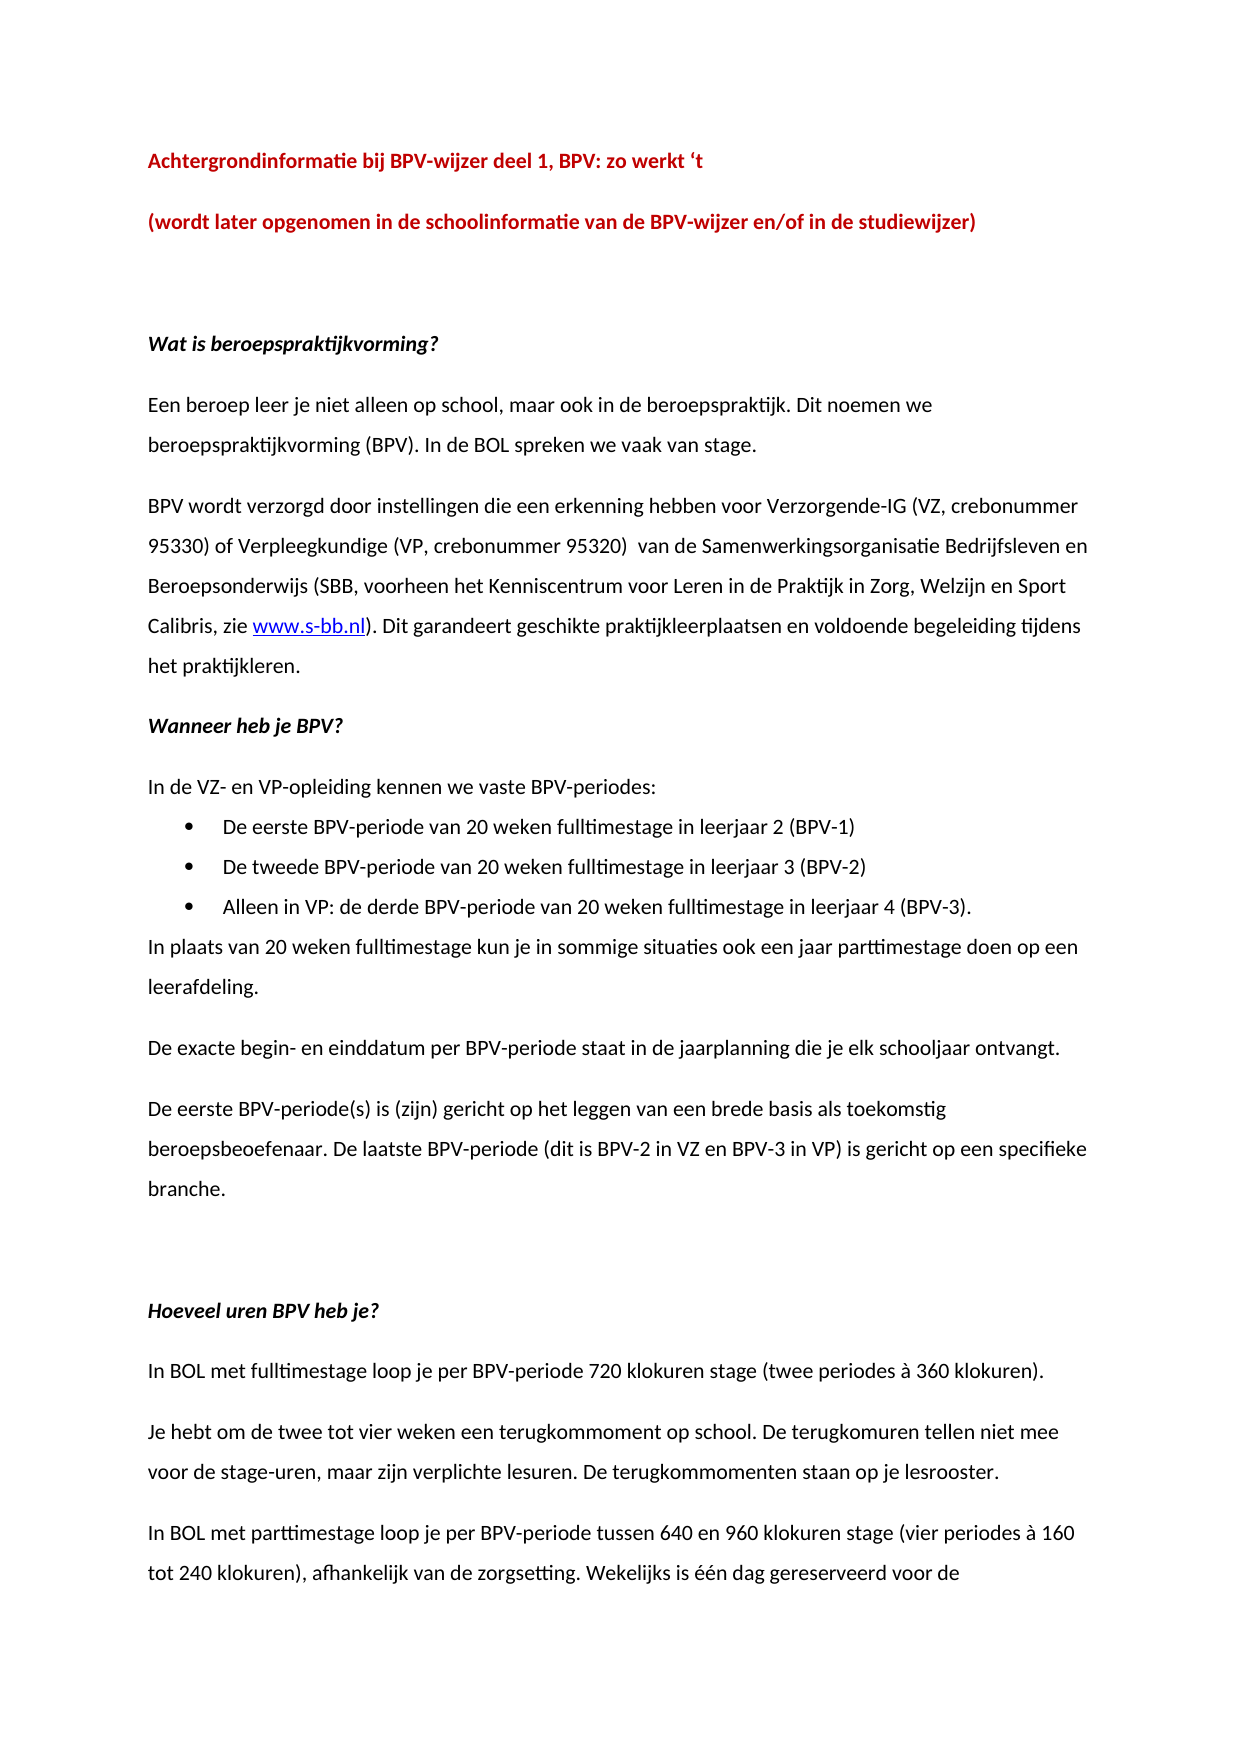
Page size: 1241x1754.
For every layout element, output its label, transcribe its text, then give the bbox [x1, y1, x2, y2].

text Een beroep leer je niet alleen op school, maar ook in de beroepspraktijk. Dit noemen we beroepspraktijkvorming (BPV). In de BOL spreken we vaak van stage. [148, 391, 1092, 458]
text De exacte begin- en einddatum per BPV-periode staat in de jaarplanning die je elk schooljaar ontvangt. [148, 1034, 1092, 1061]
text Hoeveel uren BPV heb je? [148, 1297, 1092, 1323]
text De eerste BPV-periode(s) is (zijn) gericht op het leggen van een brede basis als toekomstig beroepsbeoefenaar. De laatste BPV-periode (dit is BPV-2 in VZ en BPV-3 in VP) is gericht op een specifieke branche. [148, 1095, 1092, 1202]
text Wanneer heb je BPV? [148, 713, 1092, 739]
list De eerste BPV-periode van 20 weken fulltimestage in leerjaar 2 (BPV-1) [185, 813, 1092, 840]
list De tweede BPV-periode van 20 weken fulltimestage in leerjaar 3 (BPV-2) [185, 853, 1092, 880]
text Achtergrondinformatie bij BPV-wijzer deel 1, BPV: zo werkt ‘t [148, 148, 1092, 174]
text BPV wordt verzorgd door instellingen die een erkenning hebben voor Verzorgende-IG (VZ, crebonummer 95330) of Verpleegkundige (VP, crebonummer 95320) van de Samenwerkingsorganisatie Bedrijfsleven en Beroepsonderwijs (SBB, voorheen het Kenniscentrum voor Leren in de Praktijk in Zorg, Welzijn en Sport Calibris, zie www.s-bb.nl). Dit garandeert geschikte praktijkleerplaatsen en voldoende begeleiding tijdens het praktijkleren. [148, 492, 1092, 678]
text In de VZ- en VP-opleiding kennen we vaste BPV-periodes: [148, 773, 1092, 800]
text In BOL met fulltimestage loop je per BPV-periode 720 klokuren stage (twee periodes à 360 klokuren). [148, 1358, 1092, 1384]
text Je hebt om de twee tot vier weken een terugkommoment op school. De terugkomuren tellen niet mee voor de stage-uren, maar zijn verplichte lesuren. De terugkommomenten staan op je lesrooster. [148, 1418, 1092, 1485]
text Wat is beroepspraktijkvorming? [148, 330, 1092, 357]
list Alleen in VP: de derde BPV-periode van 20 weken fulltimestage in leerjaar 4 (BPV-3). [185, 893, 1092, 920]
text (wordt later opgenomen in de schoolinformatie van de BPV-wijzer en/of in de studiewijzer) [148, 208, 1092, 235]
text In plaats van 20 weken fulltimestage kun je in sommige situaties ook een jaar parttimestage doen op een leerafdeling. [148, 933, 1092, 1000]
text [148, 1519, 1092, 1586]
